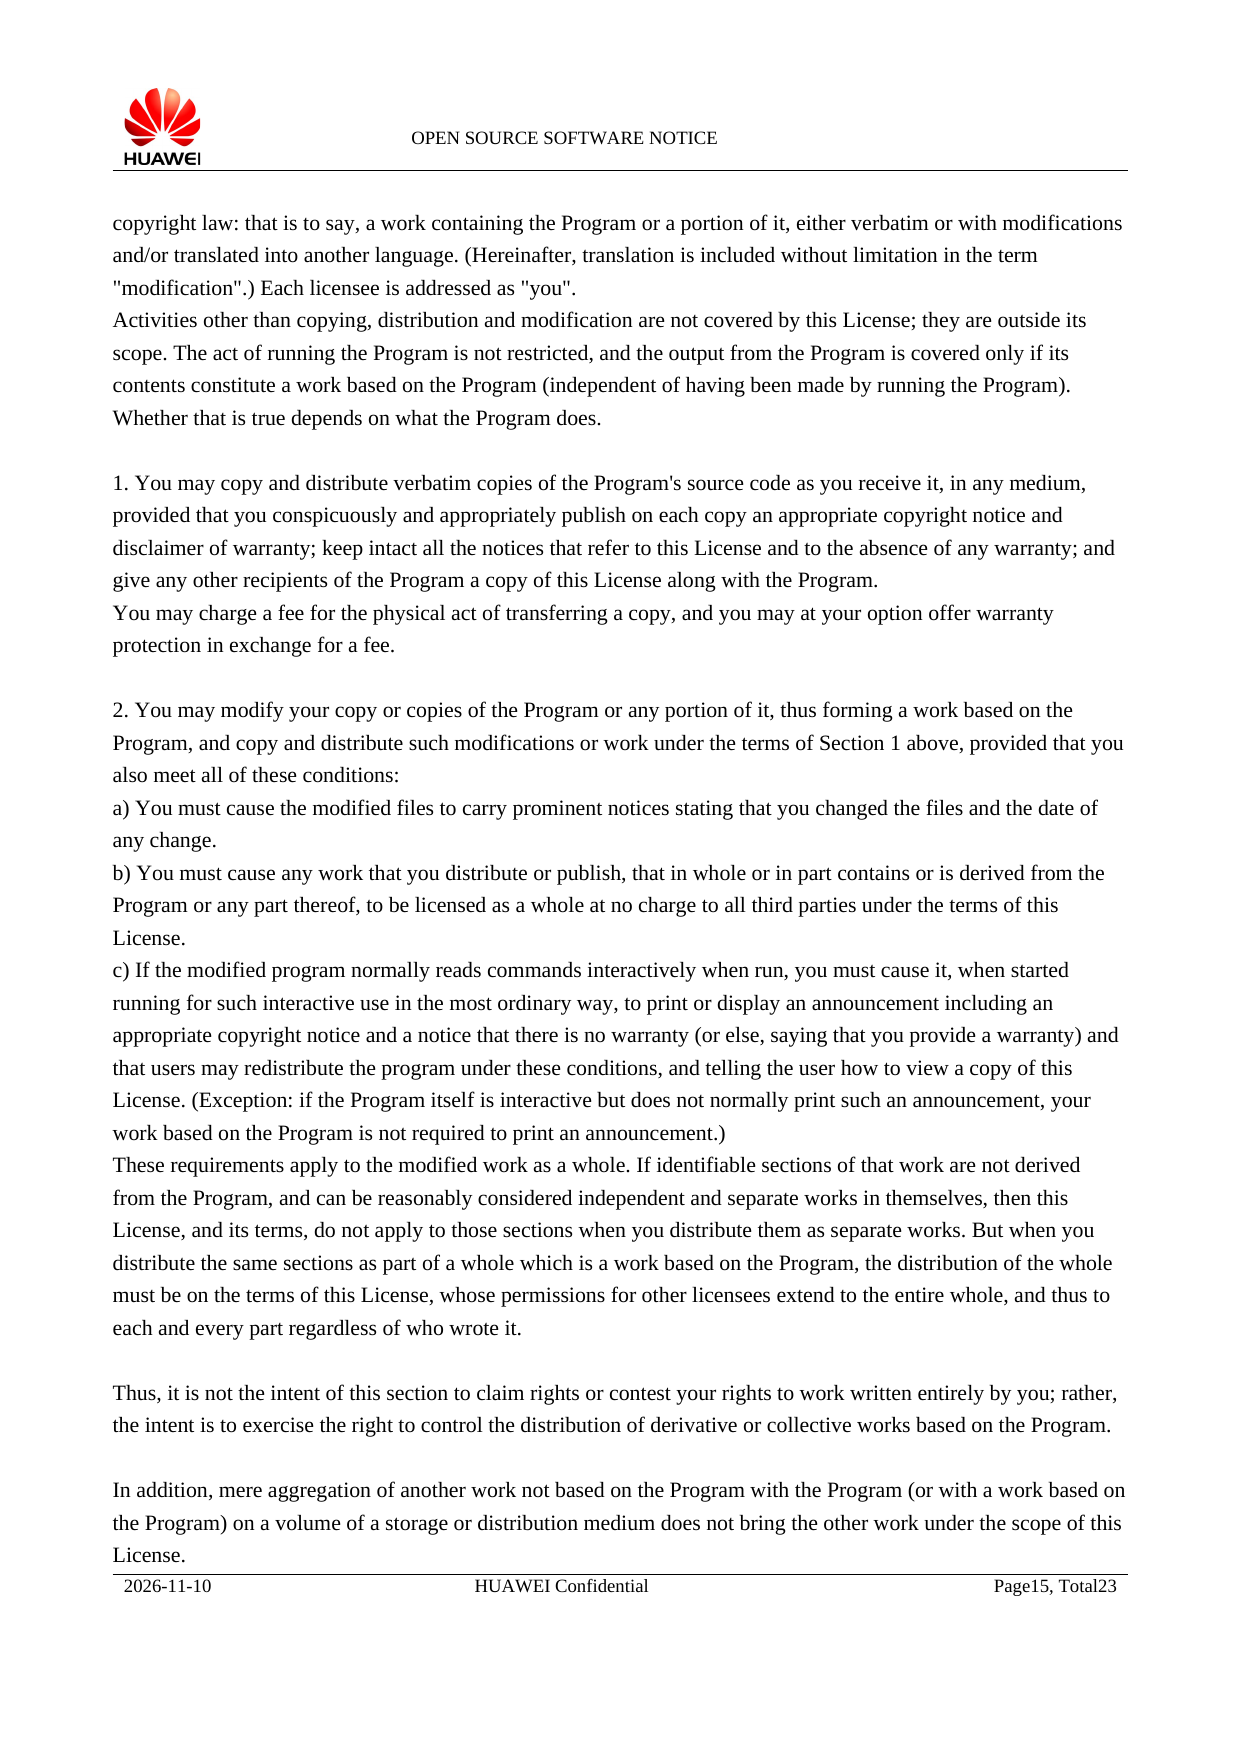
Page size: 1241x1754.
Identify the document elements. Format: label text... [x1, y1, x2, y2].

picture [124, 88, 201, 165]
